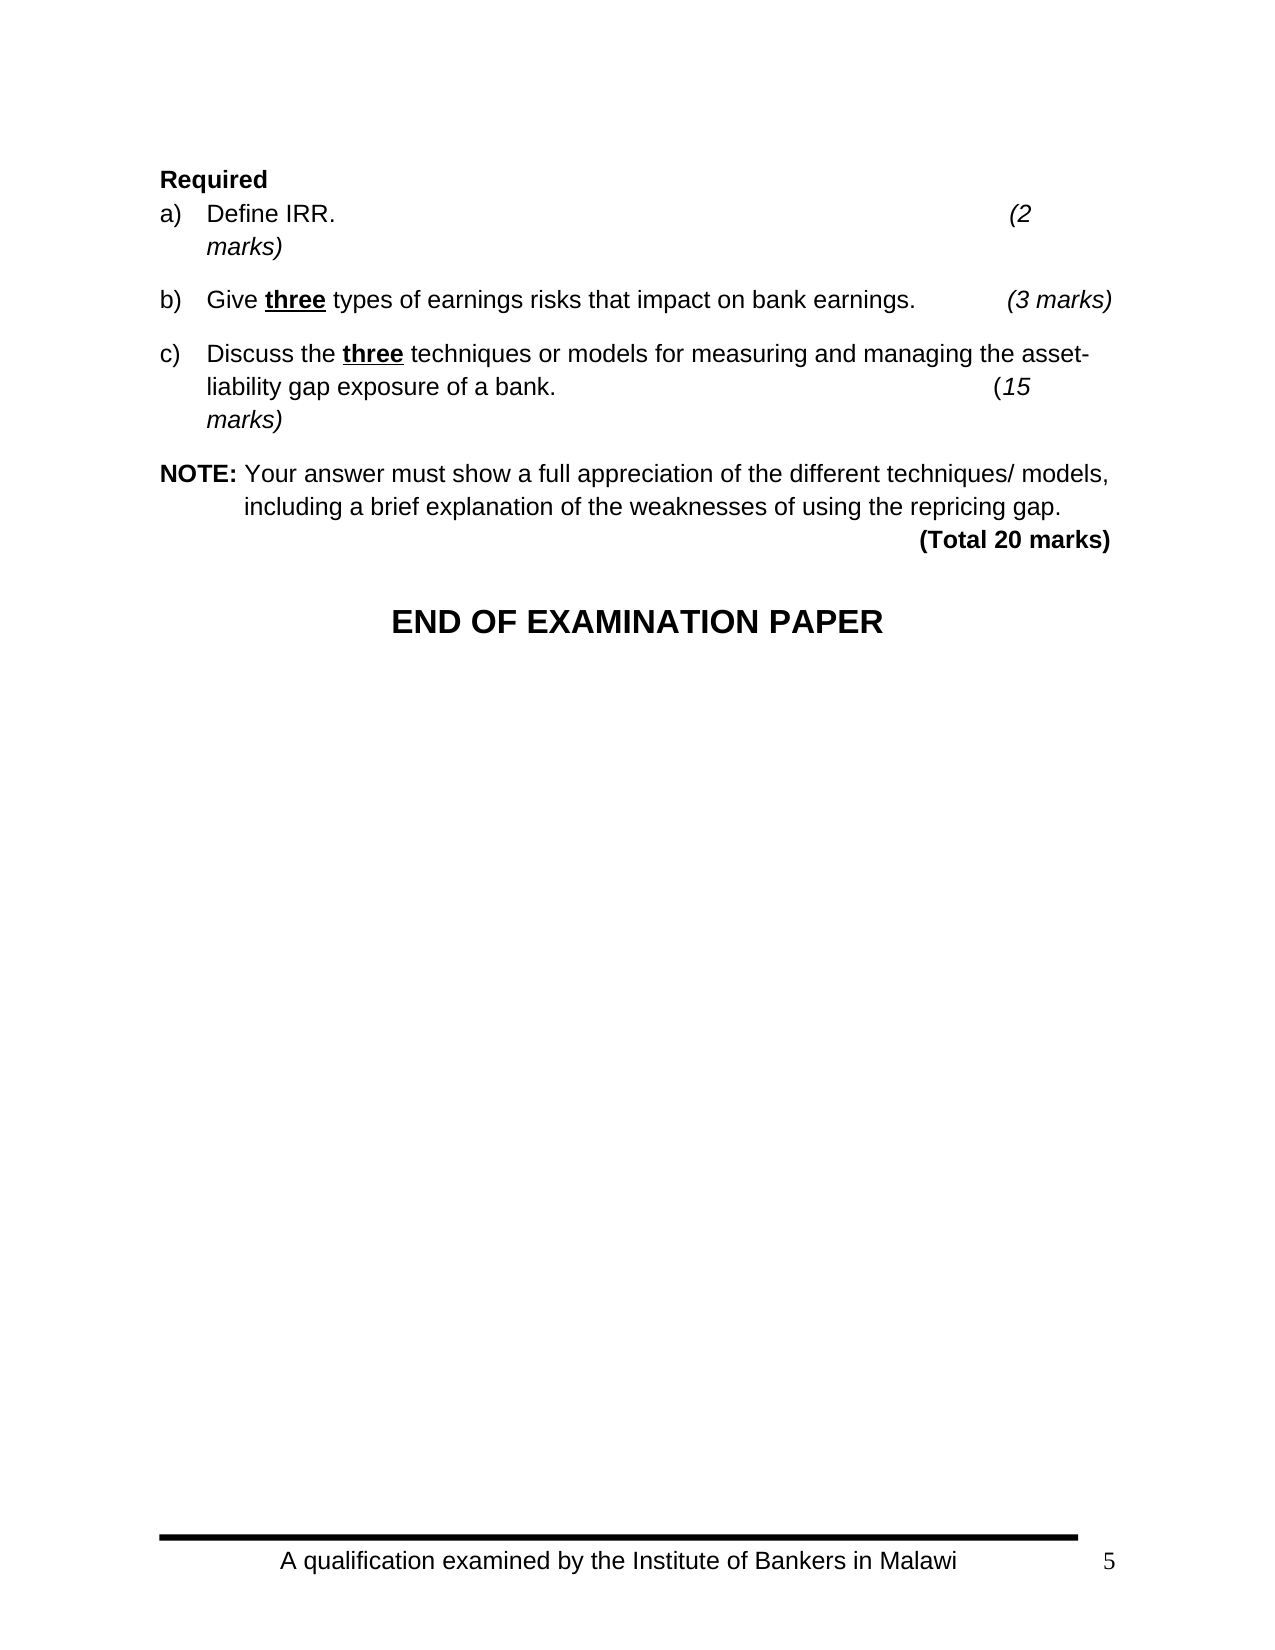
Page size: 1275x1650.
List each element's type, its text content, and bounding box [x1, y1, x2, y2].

text Required [159, 166, 1116, 194]
list Discuss the three techniques or models for measuring and managing the asset-liability gap exposure of a bank. (15 marks) [159, 339, 1116, 434]
list Give three types of earnings risks that impact on bank earnings. (3 marks) [159, 285, 1116, 314]
list Define IRR. (2 marks) [159, 198, 1116, 260]
text END OF EXAMINATION PAPER [159, 602, 1116, 641]
text NOTE: Your answer must show a full appreciation of the different techniques/ models, including a brief explanation of the weaknesses of using the repricing gap. (Total 20 marks) [159, 459, 1116, 554]
